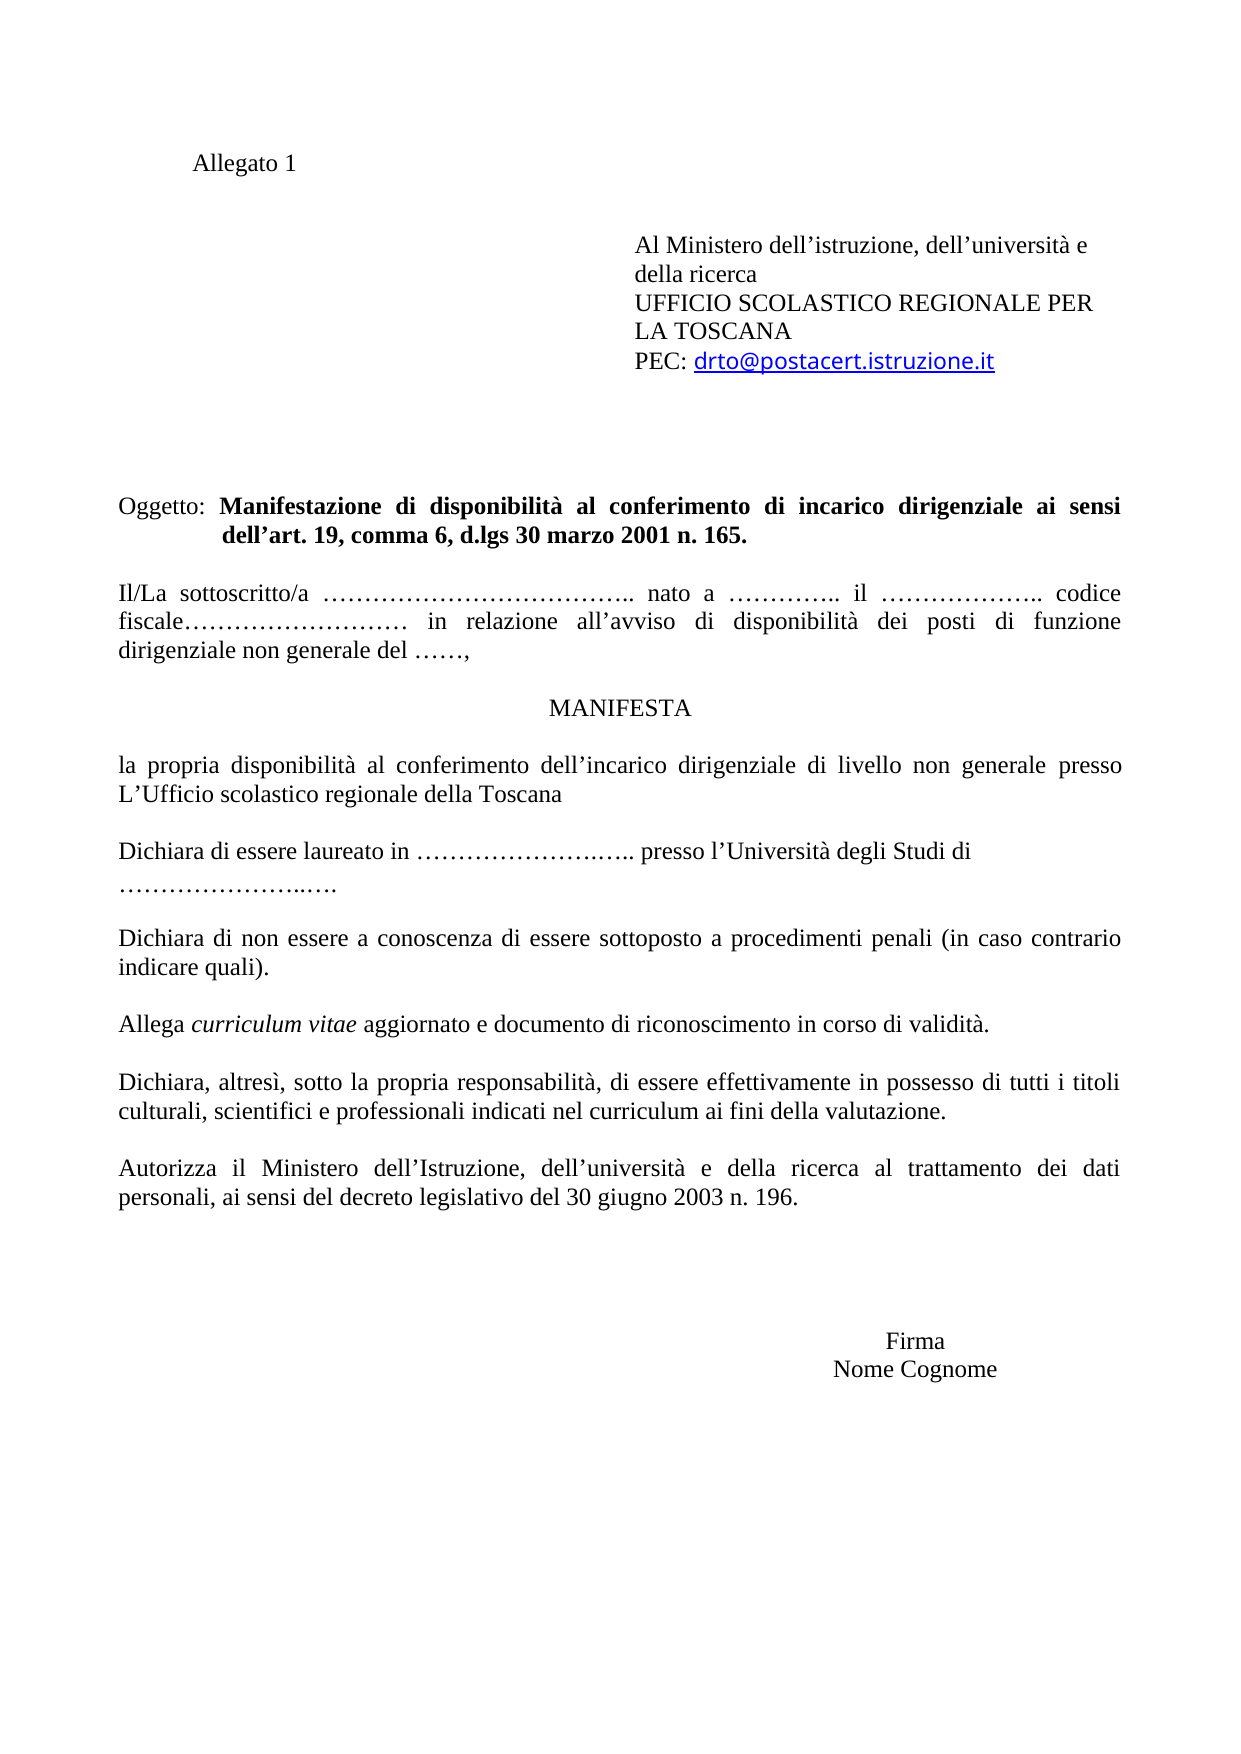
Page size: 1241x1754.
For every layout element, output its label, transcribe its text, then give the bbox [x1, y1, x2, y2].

list Autorizza il Ministero dell’Istruzione, dell’università e della ricerca al trattamento dei dati personali, ai sensi del decreto legislativo del 30 giugno 2003 n. 196. [118, 1153, 1122, 1211]
list Allega curriculum vitae aggiornato e documento di riconoscimento in corso di validità. [118, 1009, 1122, 1038]
text Il/La sottoscritto/a ……………………………….. nato a ………….. il ……………….. codice fiscale……………………… in relazione all’avviso di disponibilità dei posti di funzione dirigenziale non generale del ……, [118, 578, 1122, 664]
text Firma [634, 1326, 1122, 1354]
text Dichiara di essere laureato in ………………….….. presso l’Università degli Studi di …………………..…. [118, 836, 1122, 898]
text Dichiara di non essere a conoscenza di essere sottoposto a procedimenti penali (in caso contrario indicare quali). [118, 923, 1122, 981]
text Oggetto: Manifestazione di disponibilità al conferimento di incarico dirigenziale ai sensi dell’art. 19, comma 6, d.lgs 30 marzo 2001 n. 165. [118, 491, 1122, 549]
list Dichiara, altresì, sotto la propria responsabilità, di essere effettivamente in possesso di tutti i titoli culturali, scientifici e professionali indicati nel curriculum ai fini della valutazione. [118, 1067, 1122, 1124]
text MANIFESTA [118, 693, 1122, 721]
text UFFICIO SCOLASTICO REGIONALE PER LA TOSCANA [634, 288, 1122, 345]
text Nome Cognome [634, 1354, 1122, 1383]
text la propria disponibilità al conferimento dell’incarico dirigenziale di livello non generale presso L’Ufficio scolastico regionale della Toscana [118, 750, 1122, 808]
text Al Ministero dell’istruzione, dell’università e della ricerca [634, 230, 1122, 288]
text PEC: drto@postacert.istruzione.it [634, 345, 1122, 376]
text Allegato 1 [118, 148, 1122, 176]
